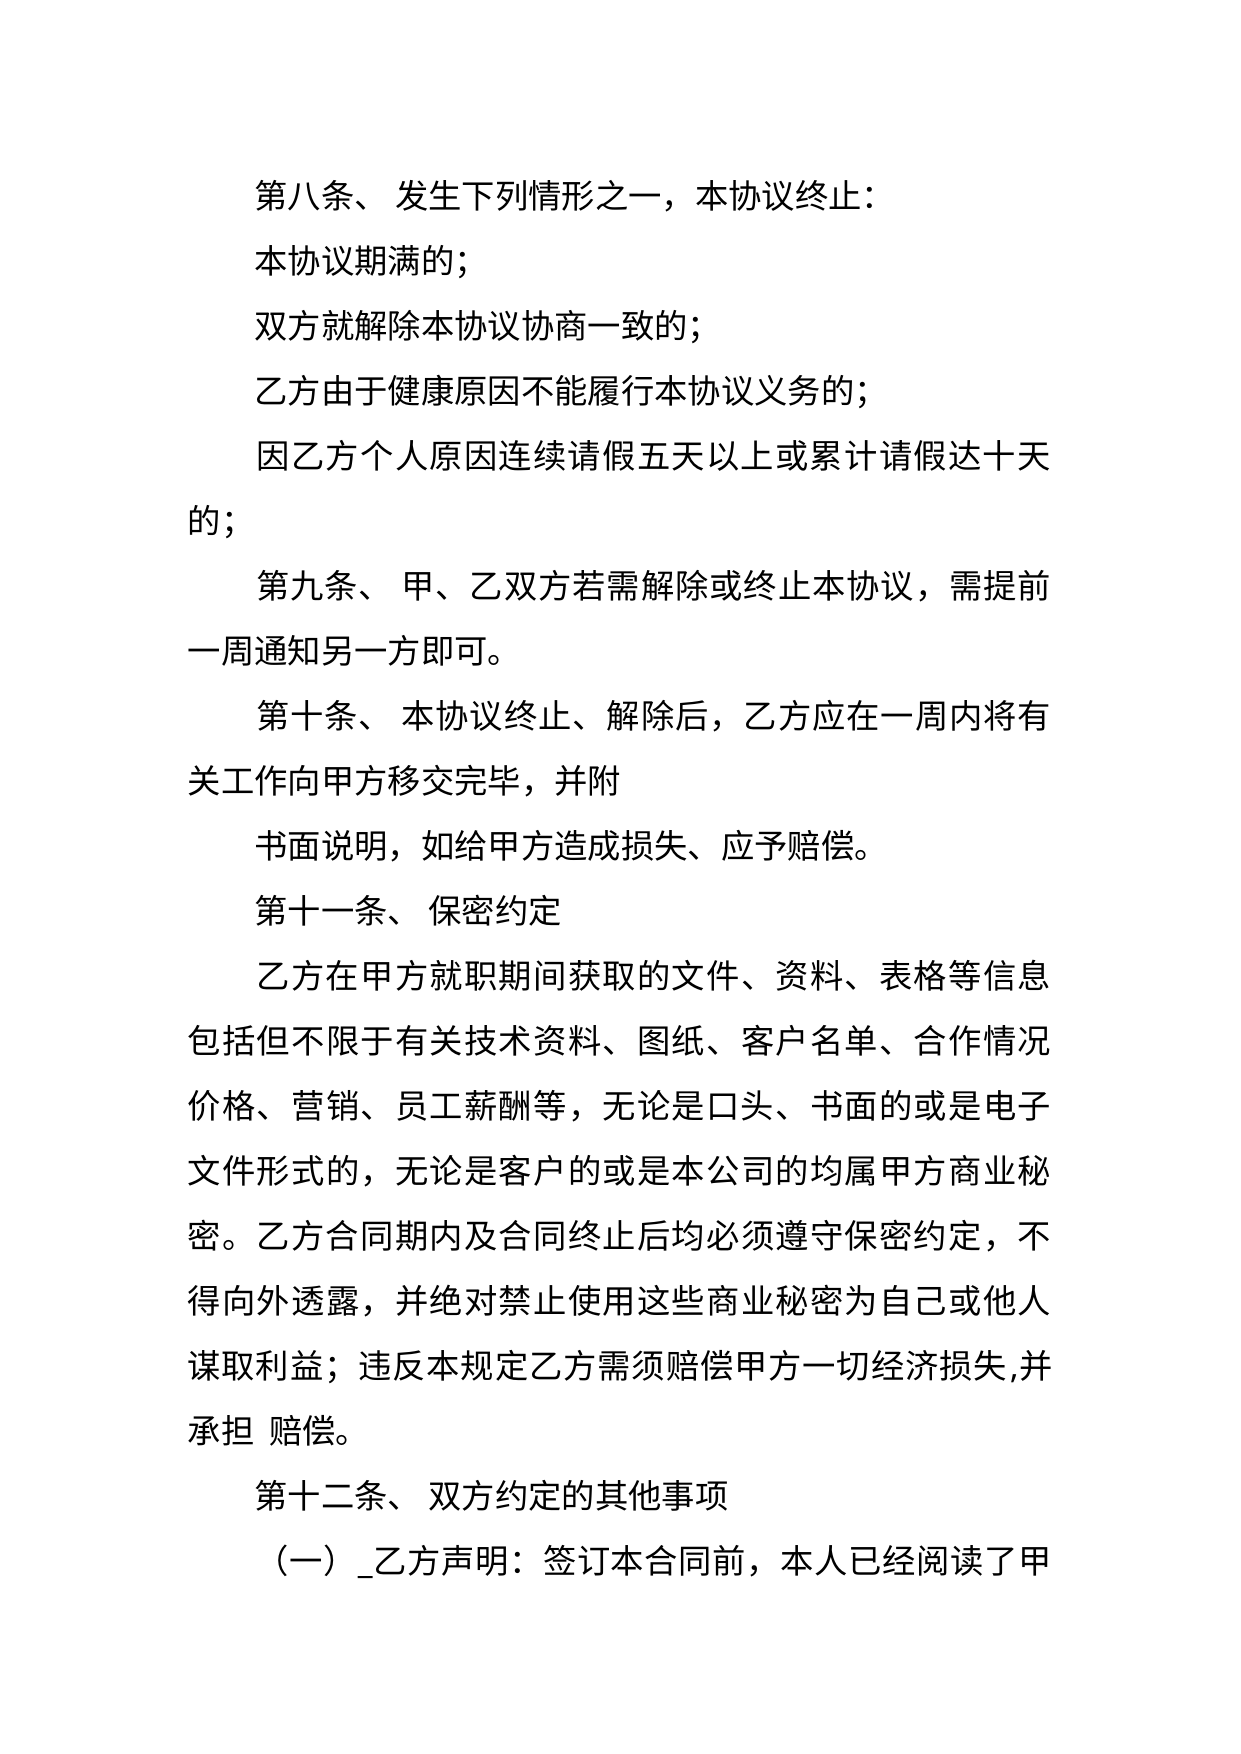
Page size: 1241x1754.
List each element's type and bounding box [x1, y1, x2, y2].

text [187, 162, 1053, 1592]
